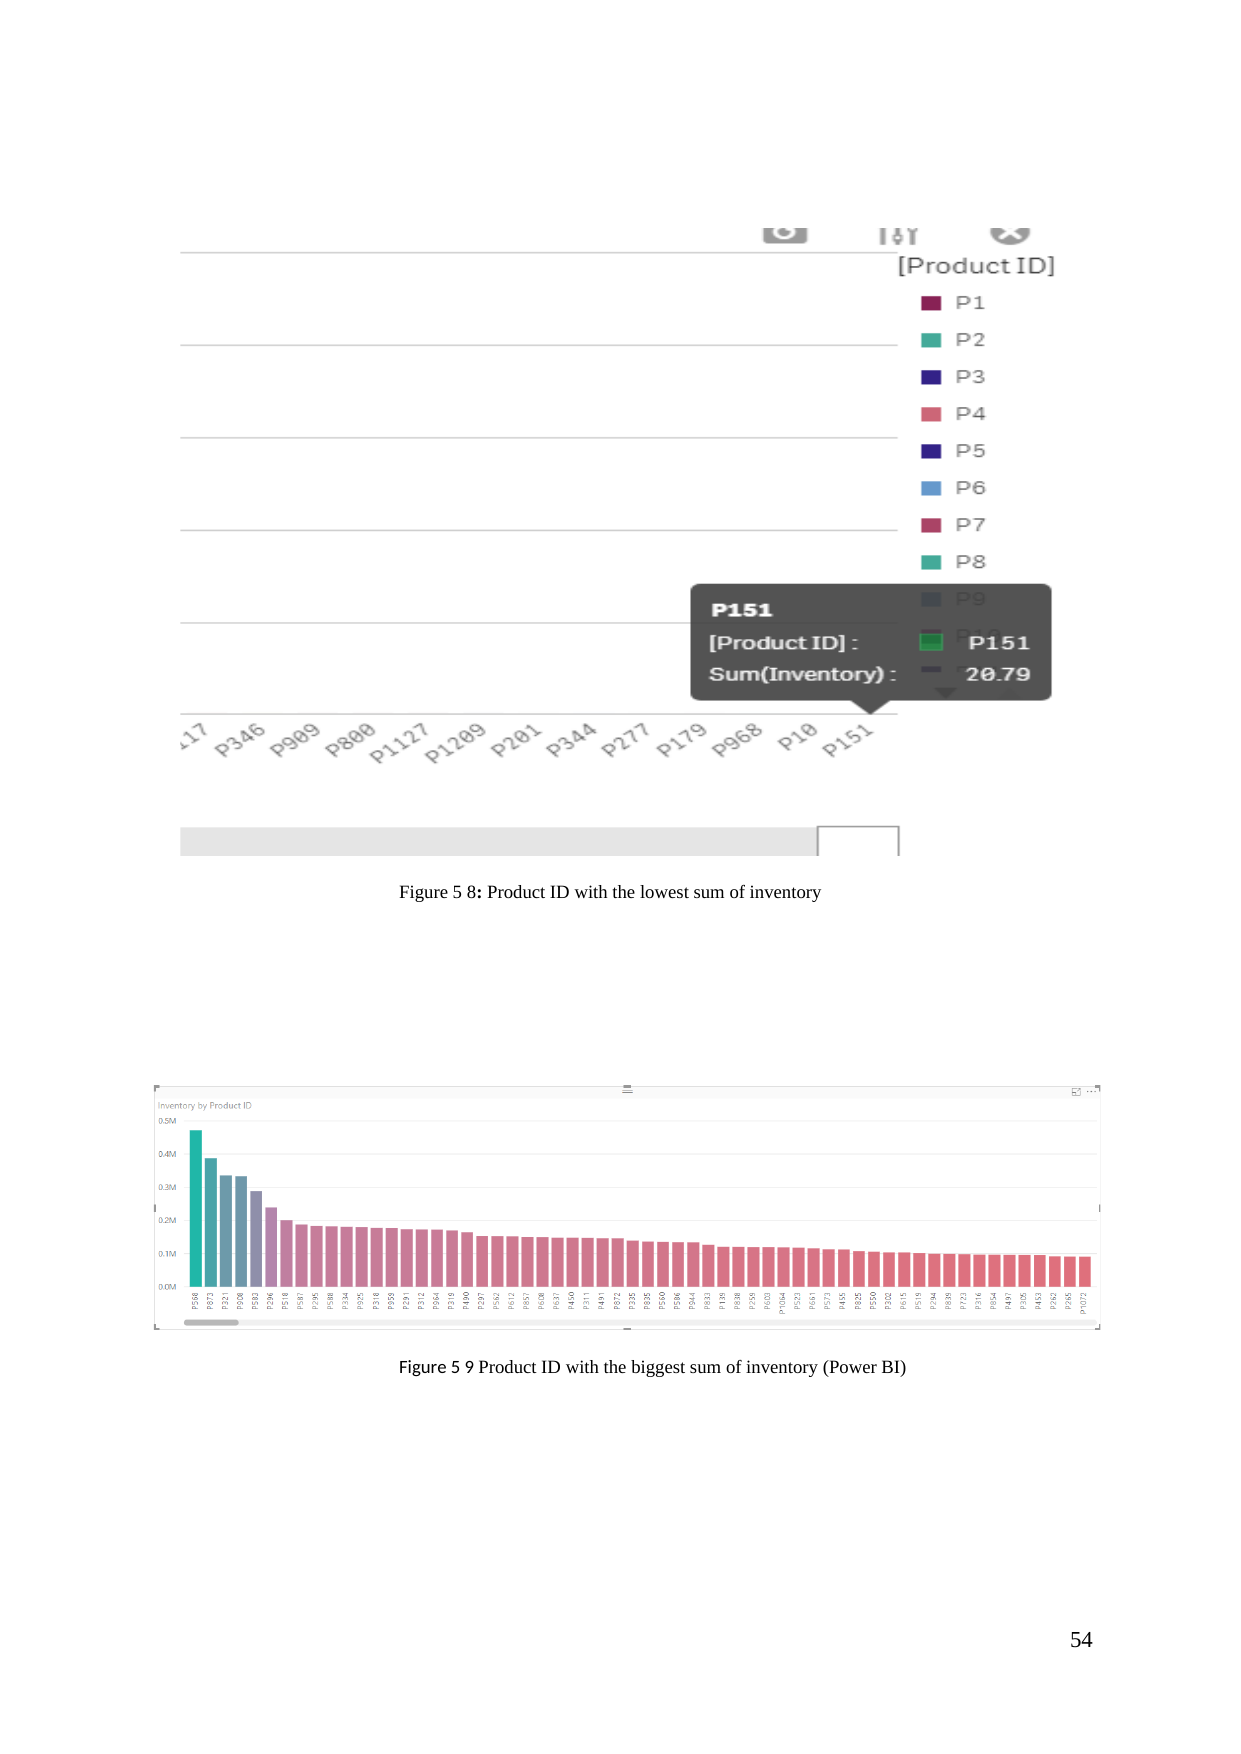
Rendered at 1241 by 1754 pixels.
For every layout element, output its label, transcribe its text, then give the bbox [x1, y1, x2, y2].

text Figure 5 9 Product ID with the biggest sum of inventory (Power BI) [399, 1355, 1223, 1378]
picture [153, 1085, 1101, 1330]
text Figure 5 8: Product ID with the lowest sum of inventory [399, 881, 1223, 903]
picture [180, 228, 1056, 856]
